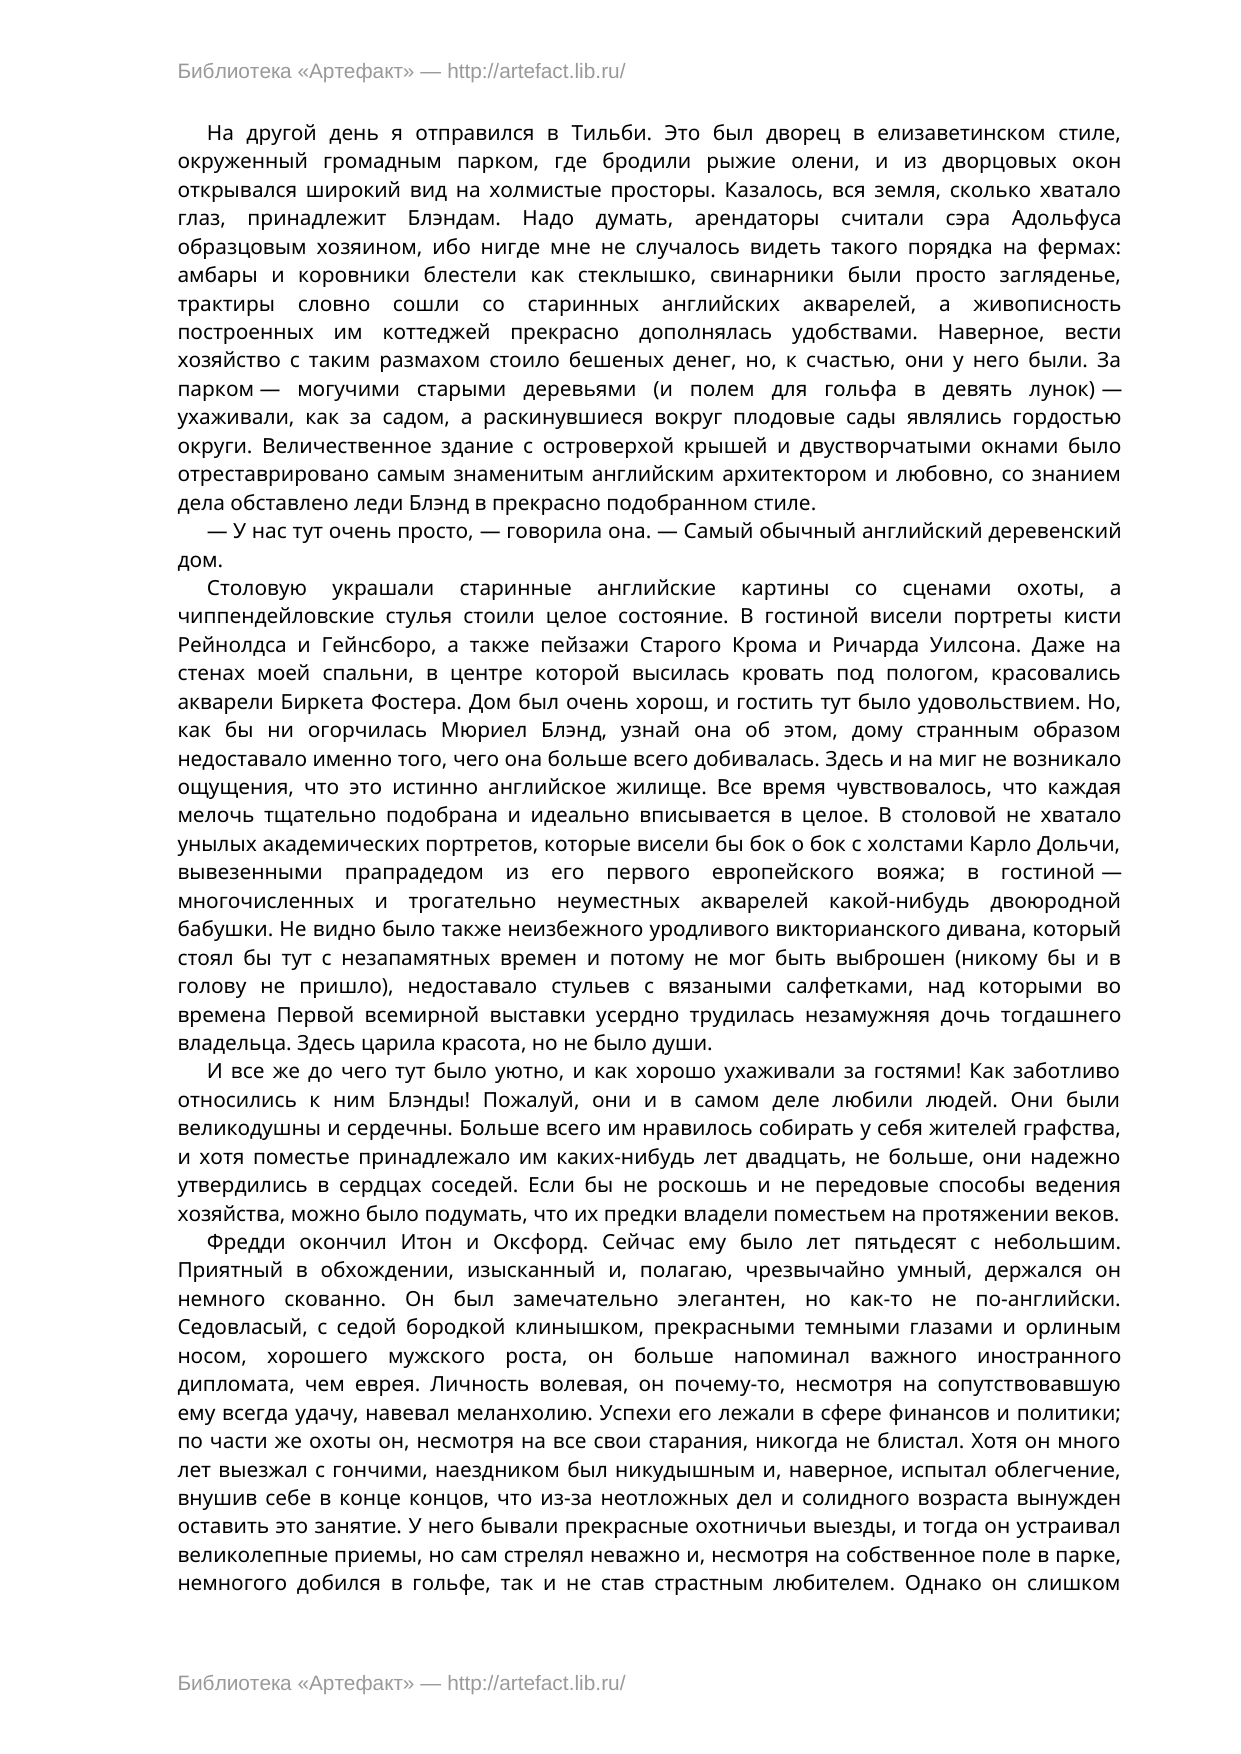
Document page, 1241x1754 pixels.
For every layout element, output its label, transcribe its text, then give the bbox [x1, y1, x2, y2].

text — У нас тут очень просто, — говорила она. — Самый обычный английский деревенский дом. [177, 516, 1122, 573]
text Столовую украшали старинные английские картины со сценами охоты, а чиппендейловские стулья стоили целое состояние. В гостиной висели портреты кисти Рейнолдса и Гейнсборо, а также пейзажи Старого Крома и Ричарда Уилсона. Даже на стенах моей спальни, в центре которой высилась кровать под пологом, красовались акварели Биркета Фостера. Дом был очень хорош, и гостить тут было удовольствием. Но, как бы ни огорчилась Мюриел Блэнд, узнай она об этом, дому странным образом недоставало именно того, чего она больше всего добивалась. Здесь и на миг не возникало ощущения, что это истинно английское жилище. Все время чувствовалось, что каждая мелочь тщательно подобрана и идеально вписывается в целое. В столовой не хватало унылых академических портретов, которые висели бы бок о бок с холстами Карло Дольчи, вывезенными прапрадедом из его первого европейского вояжа; в гостиной — многочисленных и трогательно неуместных акварелей какой-нибудь двоюродной бабушки. Не видно было также неизбежного уродливого викторианского дивана, который стоял бы тут с незапамятных времен и потому не мог быть выброшен (никому бы и в голову не пришло), недоставало стульев с вязаными салфетками, над которыми во времена Первой всемирной выставки усердно трудилась незамужняя дочь тогдашнего владельца. Здесь царила красота, но не было души. [177, 573, 1122, 1057]
text На другой день я отправился в Тильби. Это был дворец в елизаветинском стиле, окруженный громадным парком, где бродили рыжие олени, и из дворцовых окон открывался широкий вид на холмистые просторы. Казалось, вся земля, сколько хватало глаз, принадлежит Блэндам. Надо думать, арендаторы считали сэра Адольфуса образцовым хозяином, ибо нигде мне не случалось видеть такого порядка на фермах: амбары и коровники блестели как стеклышко, свинарники были просто загляденье, трактиры словно сошли со старинных английских акварелей, а живописность построенных им коттеджей прекрасно дополнялась удобствами. Наверное, вести хозяйство с таким размахом стоило бешеных денег, но, к счастью, они у него были. За парком — могучими старыми деревьями (и полем для гольфа в девять лунок) — ухаживали, как за садом, а раскинувшиеся вокруг плодовые сады являлись гордостью округи. Величественное здание с островерхой крышей и двустворчатыми окнами было отреставрировано самым знаменитым английским архитектором и любовно, со знанием дела обставлено леди Блэнд в прекрасно подобранном стиле. [177, 118, 1122, 516]
text И все же до чего тут было уютно, и как хорошо ухаживали за гостями! Как заботливо относились к ним Блэнды! Пожалуй, они и в самом деле любили людей. Они были великодушны и сердечны. Больше всего им нравилось собирать у себя жителей графства, и хотя поместье принадлежало им каких-нибудь лет двадцать, не больше, они надежно утвердились в сердцах соседей. Если бы не роскошь и не передовые способы ведения хозяйства, можно было подумать, что их предки владели поместьем на протяжении веков. [177, 1057, 1122, 1227]
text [177, 1227, 1122, 1597]
